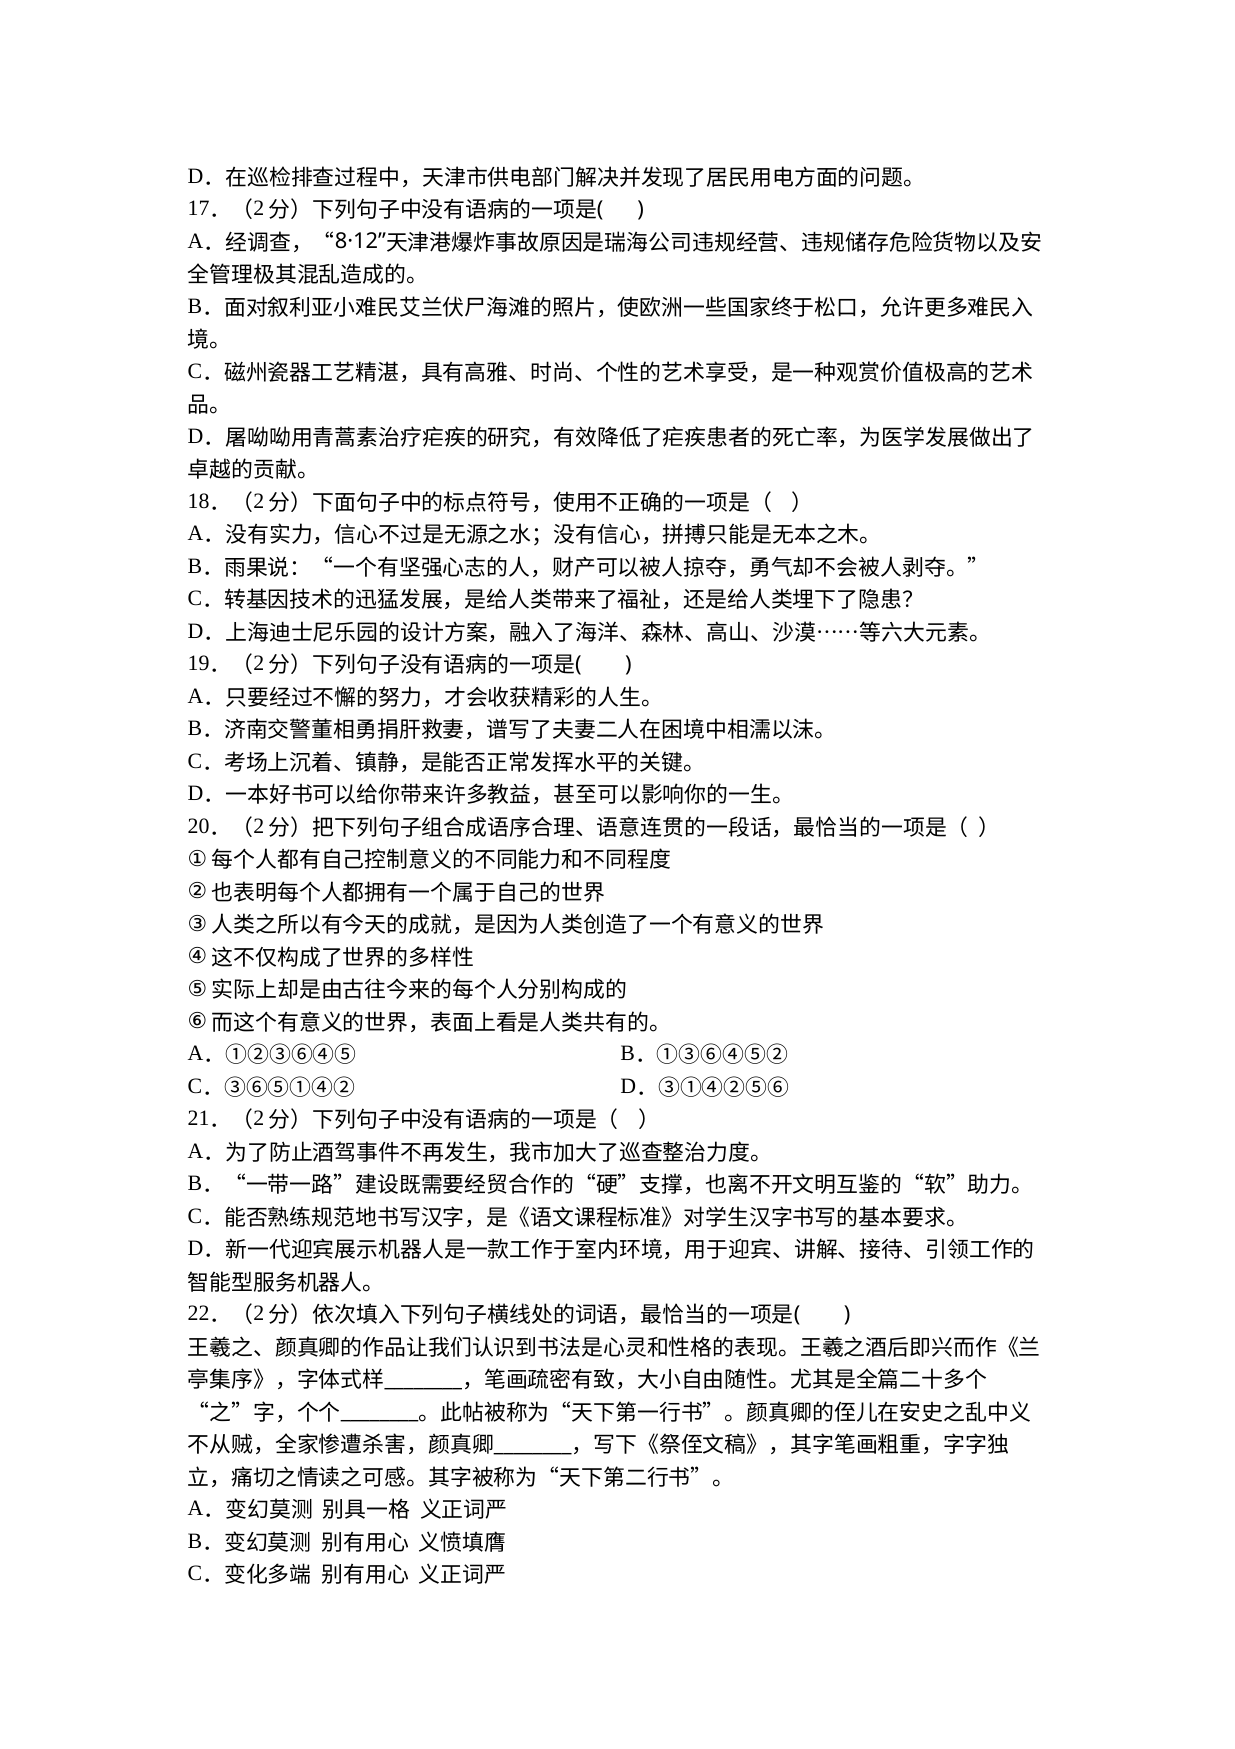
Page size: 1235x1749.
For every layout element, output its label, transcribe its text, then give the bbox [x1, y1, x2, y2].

text D．一本好书可以给你带来许多教益，甚至可以影响你的一生。 [187, 777, 1047, 809]
text 21．（2分）下列句子中没有语病的一项是（ ） [187, 1102, 1047, 1134]
text ③人类之所以有今天的成就，是因为人类创造了一个有意义的世界 [187, 907, 1047, 939]
text C．③⑥⑤①④② D．③①④②⑤⑥ [187, 1069, 1047, 1102]
text 20．（2分）把下列句子组合成语序合理、语意连贯的一段话，最恰当的一项是（ ） [187, 809, 1047, 842]
text B．济南交警董相勇捐肝救妻，谱写了夫妻二人在困境中相濡以沫。 [187, 712, 1047, 744]
text 19．（2分）下列句子没有语病的一项是( ) [187, 647, 1047, 679]
text A．变幻莫测 别具一格 义正词严 [187, 1492, 1047, 1524]
text ②也表明每个人都拥有一个属于自己的世界 [187, 874, 1047, 907]
text D．新一代迎宾展示机器人是一款工作于室内环境，用于迎宾、讲解、接待、引领工作的智能型服务机器人。 [187, 1232, 1047, 1297]
text 22．（2分）依次填入下列句子横线处的词语，最恰当的一项是( ) [187, 1297, 1047, 1329]
text ⑥而这个有意义的世界，表面上看是人类共有的。 [187, 1004, 1047, 1037]
text B．面对叙利亚小难民艾兰伏尸海滩的照片，使欧洲一些国家终于松口，允许更多难民入境。 [187, 289, 1047, 354]
text ⑤实际上却是由古往今来的每个人分别构成的 [187, 972, 1047, 1004]
text A．只要经过不懈的努力，才会收获精彩的人生。 [187, 679, 1047, 712]
text 17．（2分）下列句子中没有语病的一项是( ) [187, 192, 1047, 224]
text D．在巡检排查过程中，天津市供电部门解决并发现了居民用电方面的问题。 [187, 159, 1047, 192]
text B．雨果说：“一个有坚强心志的人，财产可以被人掠夺，勇气却不会被人剥夺。” [187, 549, 1047, 582]
text C．能否熟练规范地书写汉字，是《语文课程标准》对学生汉字书写的基本要求。 [187, 1199, 1047, 1232]
text ①每个人都有自己控制意义的不同能力和不同程度 [187, 842, 1047, 874]
text A．没有实力，信心不过是无源之水；没有信心，拼搏只能是无本之木。 [187, 517, 1047, 549]
text B．变幻莫测 别有用心 义愤填膺 [187, 1524, 1047, 1557]
text 18．（2分）下面句子中的标点符号，使用不正确的一项是（ ） [187, 484, 1047, 517]
text D．上海迪士尼乐园的设计方案，融入了海洋、森林、高山、沙漠……等六大元素。 [187, 614, 1047, 647]
text A．为了防止酒驾事件不再发生，我市加大了巡查整治力度。 [187, 1134, 1047, 1167]
text C．变化多端 别有用心 义正词严 [187, 1557, 1047, 1589]
text C．考场上沉着、镇静，是能否正常发挥水平的关键。 [187, 744, 1047, 777]
text 王羲之、颜真卿的作品让我们认识到书法是心灵和性格的表现。王羲之酒后即兴而作《兰亭集序》，字体式样________，笔画疏密有致，大小自由随性。尤其是全篇二十多个“之”字，个个________。此帖被称为“天下第一行书”。颜真卿的侄儿在安史之乱中义不从贼，全家惨遭杀害，颜真卿________，写下《祭侄文稿》，其字笔画粗重，字字独立，痛切之情读之可感。其字被称为“天下第二行书”。 [187, 1329, 1047, 1492]
text B．“一带一路”建设既需要经贸合作的“硬”支撑，也离不开文明互鉴的“软”助力。 [187, 1167, 1047, 1199]
text C．转基因技术的迅猛发展，是给人类带来了福祉，还是给人类埋下了隐患？ [187, 582, 1047, 614]
text A．经调查，“8·12”天津港爆炸事故原因是瑞海公司违规经营、违规储存危险货物以及安全管理极其混乱造成的。 [187, 224, 1047, 289]
text ④这不仅构成了世界的多样性 [187, 939, 1047, 972]
text C．磁州瓷器工艺精湛，具有高雅、时尚、个性的艺术享受，是一种观赏价值极高的艺术品。 [187, 354, 1047, 419]
text D．屠呦呦用青蒿素治疗疟疾的研究，有效降低了疟疾患者的死亡率，为医学发展做出了卓越的贡献。 [187, 419, 1047, 484]
text A．①②③⑥④⑤ B．①③⑥④⑤② [187, 1037, 1047, 1069]
